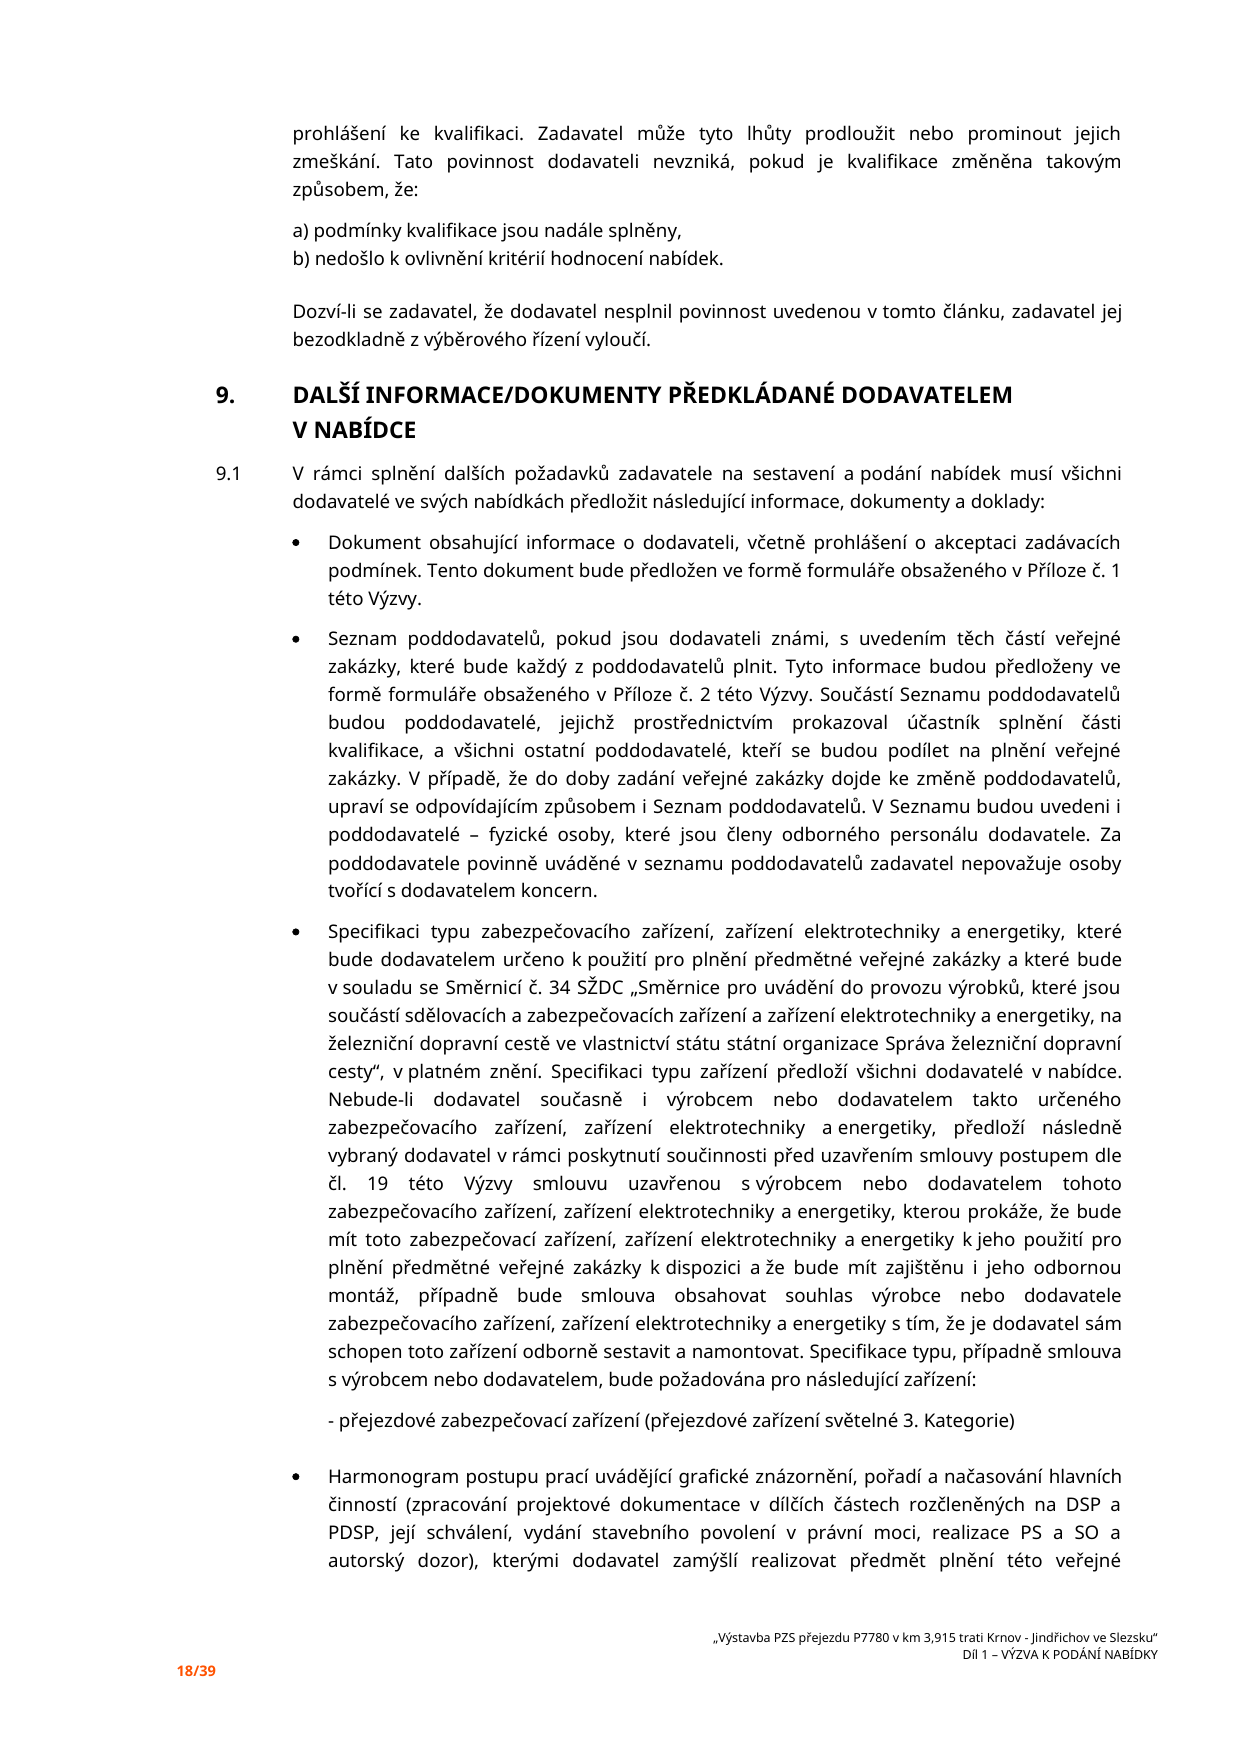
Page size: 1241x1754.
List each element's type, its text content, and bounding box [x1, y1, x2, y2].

text Specifikaci typu zabezpečovacího zařízení, zařízení elektrotechniky a energetiky, které bude dodavatelem určeno k použití pro plnění předmětné veřejné zakázky a které bude v souladu se Směrnicí č. 34 SŽDC „Směrnice pro uvádění do provozu výrobků, které jsou součástí sdělovacích a zabezpečovacích zařízení a zařízení elektrotechniky a energetiky, na železniční dopravní cestě ve vlastnictví státu státní organizace Správa železniční dopravní cesty“, v platném znění. Specifikaci typu zařízení předloží všichni dodavatelé v nabídce. Nebude-li dodavatel současně i výrobcem nebo dodavatelem takto určeného zabezpečovacího zařízení, zařízení elektrotechniky a energetiky, předloží následně vybraný dodavatel v rámci poskytnutí součinnosti před uzavřením smlouvy postupem dle čl. 19 této Výzvy smlouvu uzavřenou s výrobcem nebo dodavatelem tohoto zabezpečovacího zařízení, zařízení elektrotechniky a energetiky, kterou prokáže, že bude mít toto zabezpečovací zařízení, zařízení elektrotechniky a energetiky k jeho použití pro plnění předmětné veřejné zakázky k dispozici a že bude mít zajištěnu i jeho odbornou montáž, případně bude smlouva obsahovat souhlas výrobce nebo dodavatele zabezpečovacího zařízení, zařízení elektrotechniky a energetiky s tím, že je dodavatel sám schopen toto zařízení odborně sestavit a namontovat. Specifikace typu, případně smlouva s výrobcem nebo dodavatelem, bude požadována pro následující zařízení: [292, 918, 1122, 1392]
text Dokument obsahující informace o dodavateli, včetně prohlášení o akceptaci zadávacích podmínek. Tento dokument bude předložen ve formě formuláře obsaženého v Příloze č. 1 této Výzvy. [292, 529, 1122, 611]
text a) podmínky kvalifikace jsou nadále splněny, [292, 217, 1122, 243]
text DALŠÍ INFORMACE/DOKUMENTY PŘEDKLÁDANÉ DODAVATELEM V NABÍDCE [216, 379, 1122, 445]
text Dozví-li se zadavatel, že dodavatel nesplnil povinnost uvedenou v tomto článku, zadavatel jej bezodkladně z výběrového řízení vyloučí. [292, 298, 1122, 352]
text b) nedošlo k ovlivnění kritérií hodnocení nabídek. [292, 245, 1122, 271]
list - přejezdové zabezpečovací zařízení (přejezdové zařízení světelné 3. Kategorie) [328, 1407, 1122, 1433]
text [292, 1463, 1122, 1573]
text V rámci splnění dalších požadavků zadavatele na sestavení a podání nabídek musí všichni dodavatelé ve svých nabídkách předložit následující informace, dokumenty a doklady: [216, 461, 1122, 514]
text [292, 121, 1122, 202]
text Seznam poddodavatelů, pokud jsou dodavateli známi, s uvedením těch částí veřejné zakázky, které bude každý z poddodavatelů plnit. Tyto informace budou předloženy ve formě formuláře obsaženého v Příloze č. 2 této Výzvy. Součástí Seznamu poddodavatelů budou poddodavatelé, jejichž prostřednictvím prokazoval účastník splnění části kvalifikace, a všichni ostatní poddodavatelé, kteří se budou podílet na plnění veřejné zakázky. V případě, že do doby zadání veřejné zakázky dojde ke změně poddodavatelů, upraví se odpovídajícím způsobem i Seznam poddodavatelů. V Seznamu budou uvedeni i poddodavatelé – fyzické osoby, které jsou členy odborného personálu dodavatele. Za poddodavatele povinně uváděné v seznamu poddodavatelů zadavatel nepovažuje osoby tvořící s dodavatelem koncern. [292, 626, 1122, 903]
